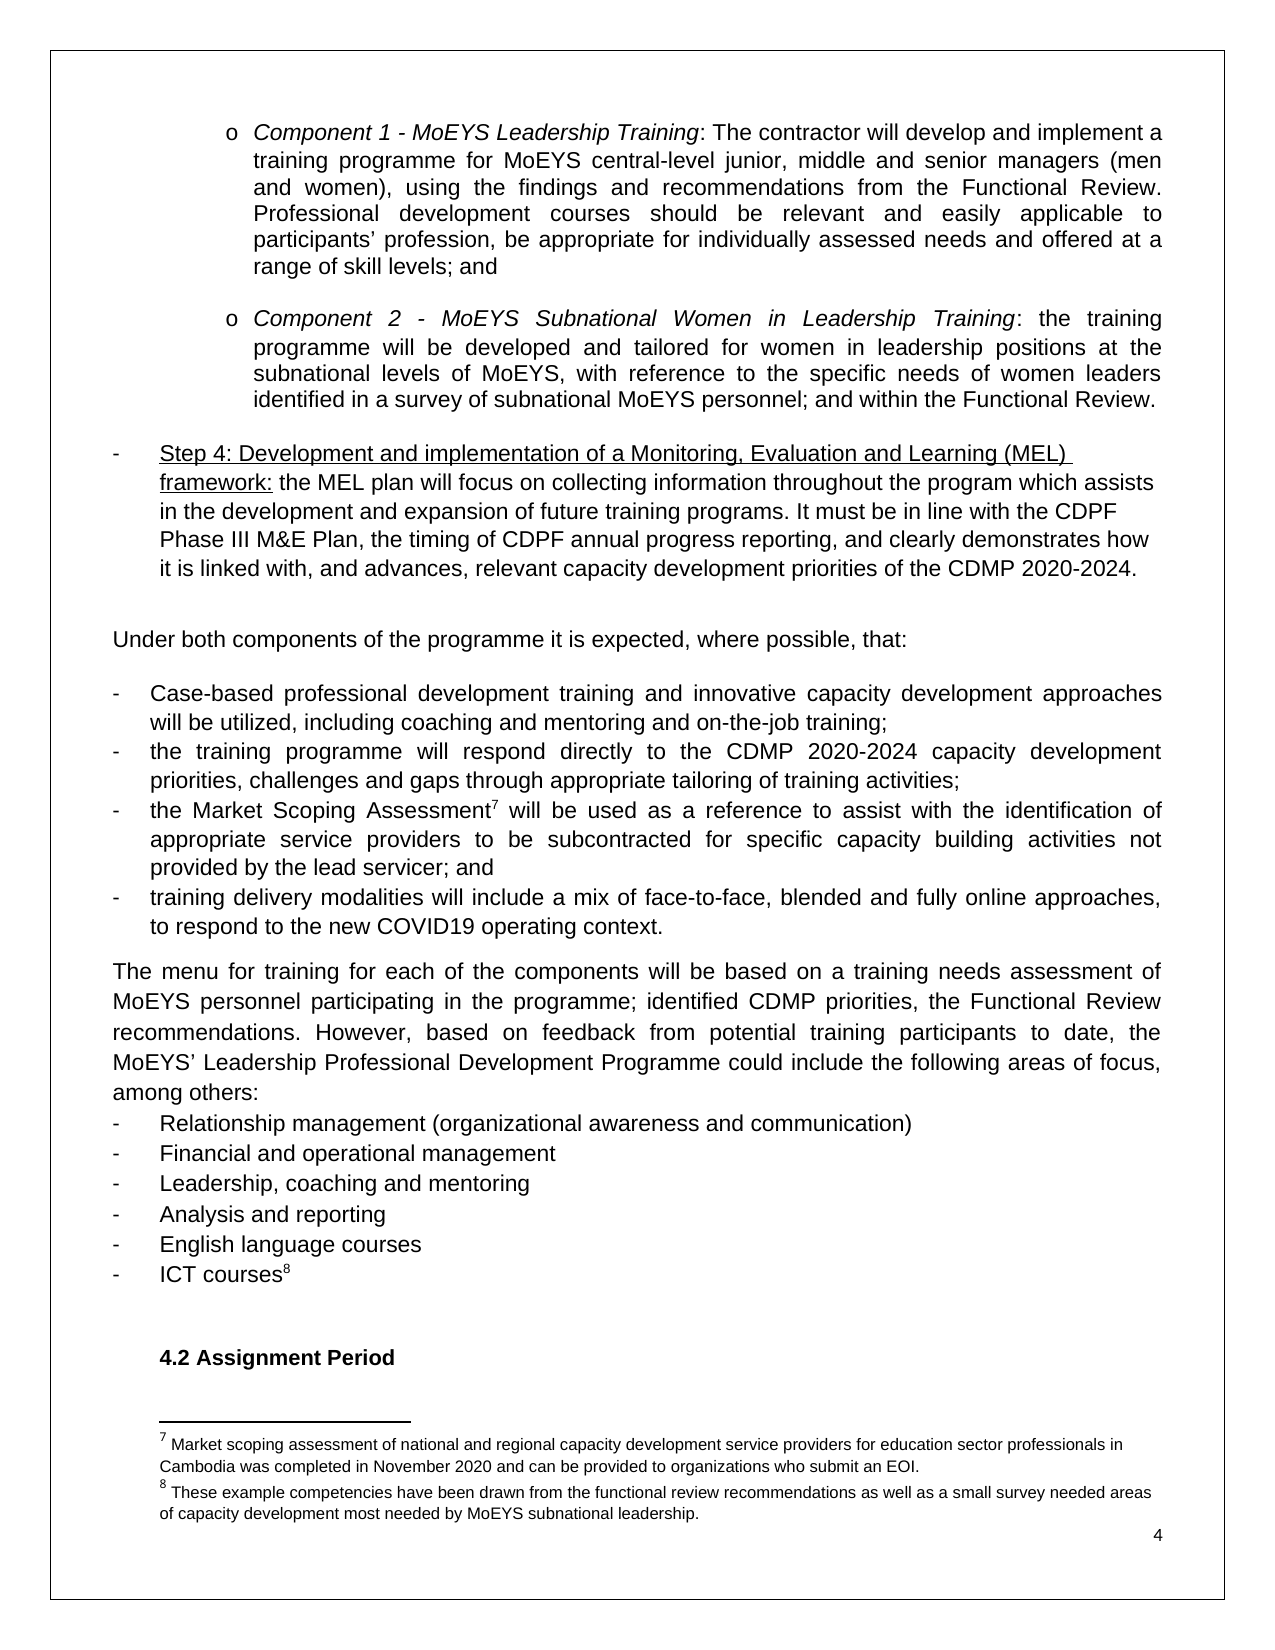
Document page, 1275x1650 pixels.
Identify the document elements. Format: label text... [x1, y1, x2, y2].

list 4.2 Assignment Period [159, 1345, 1162, 1370]
list Component 2 - MoEYS Subnational Women in Leadership Training: the training programme will be developed and tailored for women in leadership positions at the subnational levels of MoEYS, with reference to the specific needs of women leaders identified in a survey of subnational MoEYS personnel; and within the Functional Review. [225, 305, 1162, 413]
list the Market Scoping Assessment will be used as a reference to assist with the identification of appropriate service providers to be subcontracted for specific capacity building activities not provided by the lead servicer; and [112, 796, 1162, 881]
text The menu for training for each of the components will be based on a training needs assessment of MoEYS personnel participating in the programme; identified CDMP priorities, the Functional Review recommendations. However, based on feedback from potential training participants to date, the MoEYS’ Leadership Professional Development Programme could include the following areas of focus, among others: [112, 958, 1162, 1105]
list Leadership, coaching and mentoring [112, 1169, 1162, 1197]
list Step 4: Development and implementation of a Monitoring, Evaluation and Learning (MEL) framework: the MEL plan will focus on collecting information throughout the program which assists in the development and expansion of future training programs. It must be in line with the CDPF Phase III M&E Plan, the timing of CDPF annual progress reporting, and clearly demonstrates how it is linked with, and advances, relevant capacity development priorities of the CDMP 2020-2024. [112, 439, 1162, 581]
list training delivery modalities will include a mix of face-to-face, blended and fully online approaches, to respond to the new COVID19 operating context. [112, 883, 1162, 939]
list Financial and operational management [112, 1139, 1162, 1167]
text Under both components of the programme it is expected, where possible, that: [112, 626, 1162, 652]
list Analysis and reporting [112, 1200, 1162, 1228]
list ICT courses [112, 1260, 1162, 1288]
list Relationship management (organizational awareness and communication) [112, 1109, 1162, 1137]
list Component 1 - MoEYS Leadership Training: The contractor will develop and implement a training programme for MoEYS central-level junior, middle and senior managers (men and women), using the findings and recommendations from the Functional Review. Professional development courses should be relevant and easily applicable to participants’ profession, be appropriate for individually assessed needs and offered at a range of skill levels; and [225, 119, 1162, 279]
list English language courses [112, 1230, 1162, 1258]
list the training programme will respond directly to the CDMP 2020-2024 capacity development priorities, challenges and gaps through appropriate tailoring of training activities; [112, 737, 1162, 794]
list Case-based professional development training and innovative capacity development approaches will be utilized, including coaching and mentoring and on-the-job training; [112, 679, 1162, 735]
